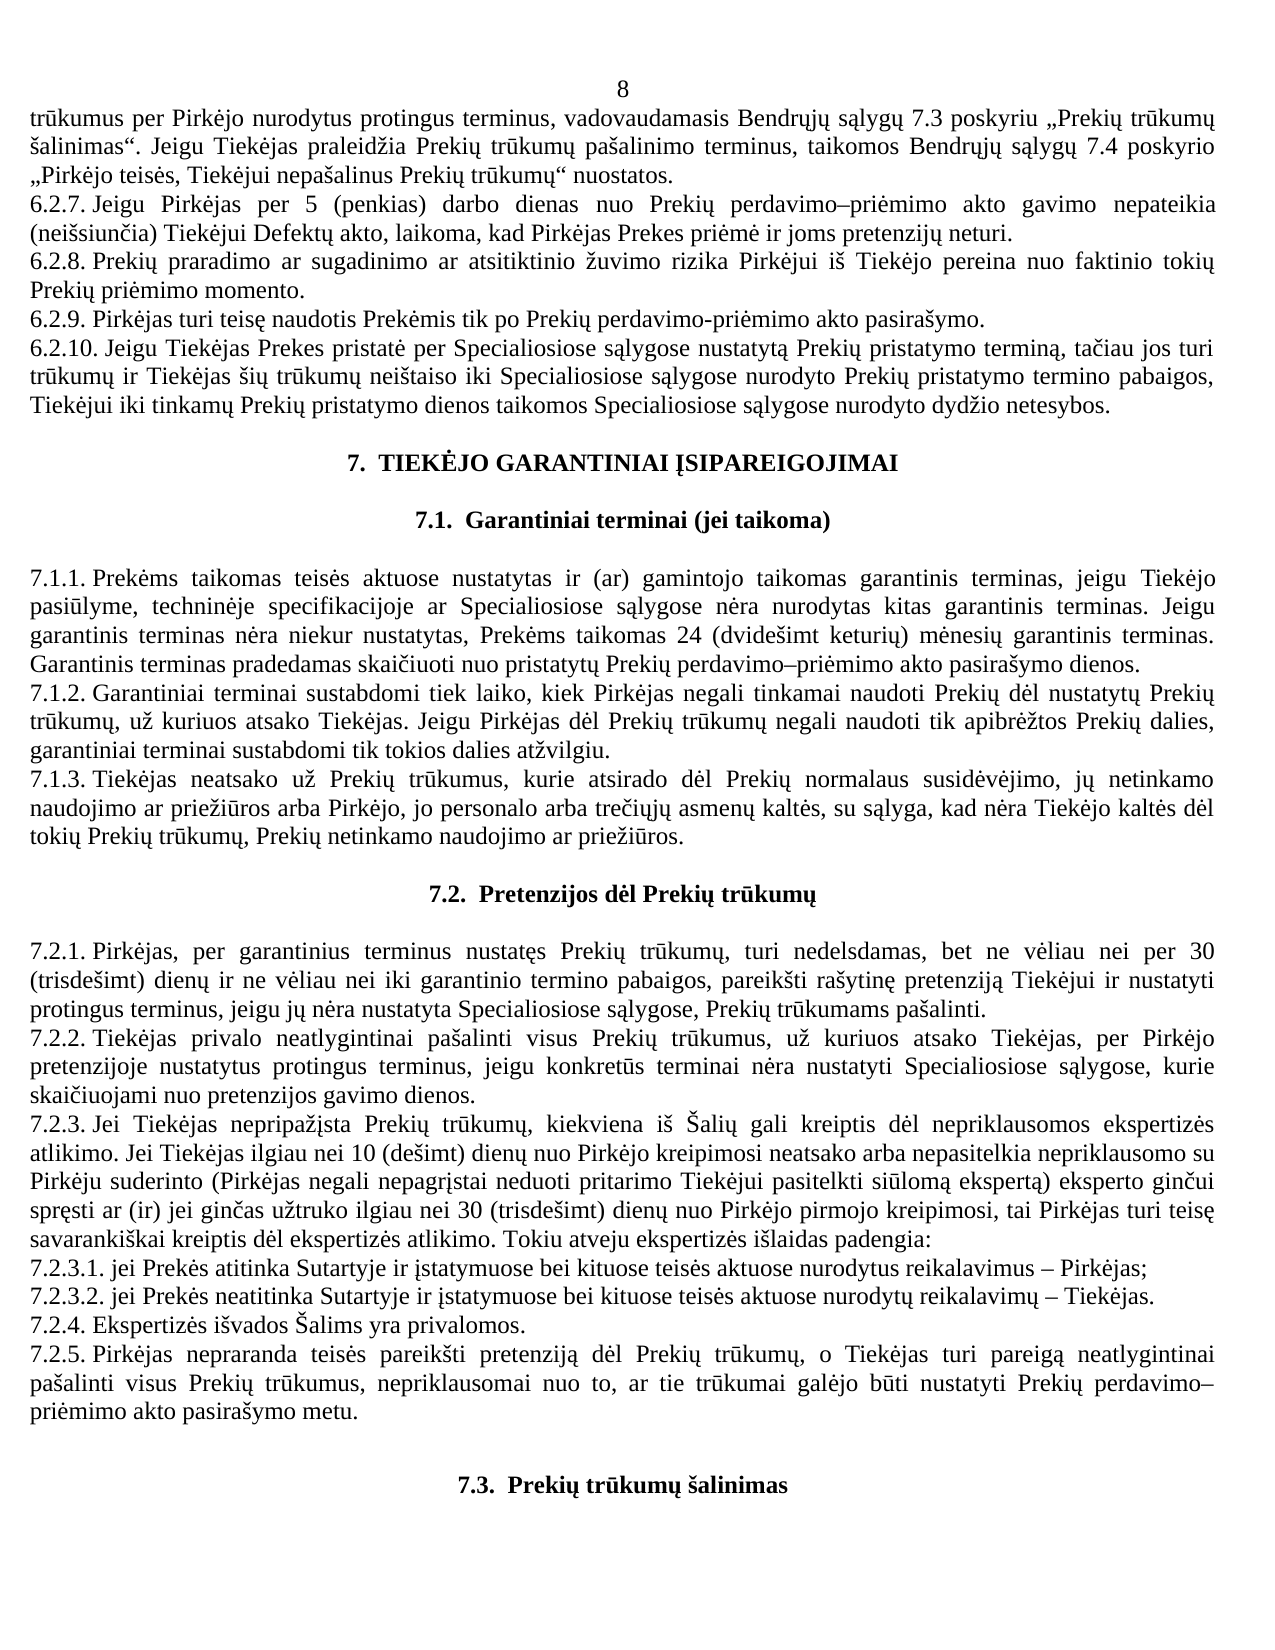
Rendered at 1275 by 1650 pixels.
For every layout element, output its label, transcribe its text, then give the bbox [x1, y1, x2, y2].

text 7. TIEKĖJO GARANTINIAI ĮSIPAREIGOJIMAI [29, 448, 1216, 476]
text 7.2.3. Jei Tiekėjas nepripažįsta Prekių trūkumų, kiekviena iš Šalių gali kreiptis dėl nepriklausomos ekspertizės atlikimo. Jei Tiekėjas ilgiau nei 10 (dešimt) dienų nuo Pirkėjo kreipimosi neatsako arba nepasitelkia nepriklausomo su Pirkėju suderinto (Pirkėjas negali nepagrįstai neduoti pritarimo Tiekėjui pasitelkti siūlomą ekspertą) eksperto ginčui spręsti ar (ir) jei ginčas užtruko ilgiau nei 30 (trisdešimt) dienų nuo Pirkėjo pirmojo kreipimosi, tai Pirkėjas turi teisę savarankiškai kreiptis dėl ekspertizės atlikimo. Tokiu atveju ekspertizės išlaidas padengia: [29, 1109, 1216, 1253]
text 6.2.7. Jeigu Pirkėjas per 5 (penkias) darbo dienas nuo Prekių perdavimo–priėmimo akto gavimo nepateikia (neišsiunčia) Tiekėjui Defektų akto, laikoma, kad Pirkėjas Prekes priėmė ir joms pretenzijų neturi. [29, 189, 1216, 246]
text 6.2.10. Jeigu Tiekėjas Prekes pristatė per Specialiosiose sąlygose nustatytą Prekių pristatymo terminą, tačiau jos turi trūkumų ir Tiekėjas šių trūkumų neištaiso iki Specialiosiose sąlygose nurodyto Prekių pristatymo termino pabaigos, Tiekėjui iki tinkamų Prekių pristatymo dienos taikomos Specialiosiose sąlygose nurodyto dydžio netesybos. [29, 333, 1216, 419]
text 7.2.3.2. jei Prekės neatitinka Sutartyje ir įstatymuose bei kituose teisės aktuose nurodytų reikalavimų – Tiekėjas. [29, 1281, 1216, 1310]
text 7.1.2. Garantiniai terminai sustabdomi tiek laiko, kiek Pirkėjas negali tinkamai naudoti Prekių dėl nustatytų Prekių trūkumų, už kuriuos atsako Tiekėjas. Jeigu Pirkėjas dėl Prekių trūkumų negali naudoti tik apibrėžtos Prekių dalies, garantiniai terminai sustabdomi tik tokios dalies atžvilgiu. [29, 678, 1216, 764]
text 7.2.2. Tiekėjas privalo neatlygintinai pašalinti visus Prekių trūkumus, už kuriuos atsako Tiekėjas, per Pirkėjo pretenzijoje nustatytus protingus terminus, jeigu konkretūs terminai nėra nustatyti Specialiosiose sąlygose, kurie skaičiuojami nuo pretenzijos gavimo dienos. [29, 1023, 1216, 1109]
text 7.1.3. Tiekėjas neatsako už Prekių trūkumus, kurie atsirado dėl Prekių normalaus susidėvėjimo, jų netinkamo naudojimo ar priežiūros arba Pirkėjo, jo personalo arba trečiųjų asmenų kaltės, su sąlyga, kad nėra Tiekėjo kaltės dėl tokių Prekių trūkumų, Prekių netinkamo naudojimo ar priežiūros. [29, 764, 1216, 850]
text 7.2. Pretenzijos dėl Prekių trūkumų [29, 879, 1216, 908]
text 7.1.1. Prekėms taikomas teisės aktuose nustatytas ir (ar) gamintojo taikomas garantinis terminas, jeigu Tiekėjo pasiūlyme, techninėje specifikacijoje ar Specialiosiose sąlygose nėra nurodytas kitas garantinis terminas. Jeigu garantinis terminas nėra niekur nustatytas, Prekėms taikomas 24 (dvidešimt keturių) mėnesių garantinis terminas. Garantinis terminas pradedamas skaičiuoti nuo pristatytų Prekių perdavimo–priėmimo akto pasirašymo dienos. [29, 563, 1216, 678]
text 7.2.5. Pirkėjas nepraranda teisės pareikšti pretenziją dėl Prekių trūkumų, o Tiekėjas turi pareigą neatlygintinai pašalinti visus Prekių trūkumus, nepriklausomai nuo to, ar tie trūkumai galėjo būti nustatyti Prekių perdavimo–priėmimo akto pasirašymo metu. [29, 1339, 1216, 1425]
text 7.1. Garantiniai terminai (jei taikoma) [29, 505, 1216, 534]
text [29, 103, 1216, 189]
text 6.2.8. Prekių praradimo ar sugadinimo ar atsitiktinio žuvimo rizika Pirkėjui iš Tiekėjo pereina nuo faktinio tokių Prekių priėmimo momento. [29, 246, 1216, 304]
text 7.2.4. Ekspertizės išvados Šalims yra privalomos. [29, 1310, 1216, 1339]
text 7.2.3.1. jei Prekės atitinka Sutartyje ir įstatymuose bei kituose teisės aktuose nurodytus reikalavimus – Pirkėjas; [29, 1253, 1216, 1281]
text 7.2.1. Pirkėjas, per garantinius terminus nustatęs Prekių trūkumų, turi nedelsdamas, bet ne vėliau nei per 30 (trisdešimt) dienų ir ne vėliau nei iki garantinio termino pabaigos, pareikšti rašytinę pretenziją Tiekėjui ir nustatyti protingus terminus, jeigu jų nėra nustatyta Specialiosiose sąlygose, Prekių trūkumams pašalinti. [29, 936, 1216, 1023]
text 7.3. Prekių trūkumų šalinimas [29, 1471, 1216, 1499]
text 6.2.9. Pirkėjas turi teisę naudotis Prekėmis tik po Prekių perdavimo-priėmimo akto pasirašymo. [29, 304, 1216, 333]
